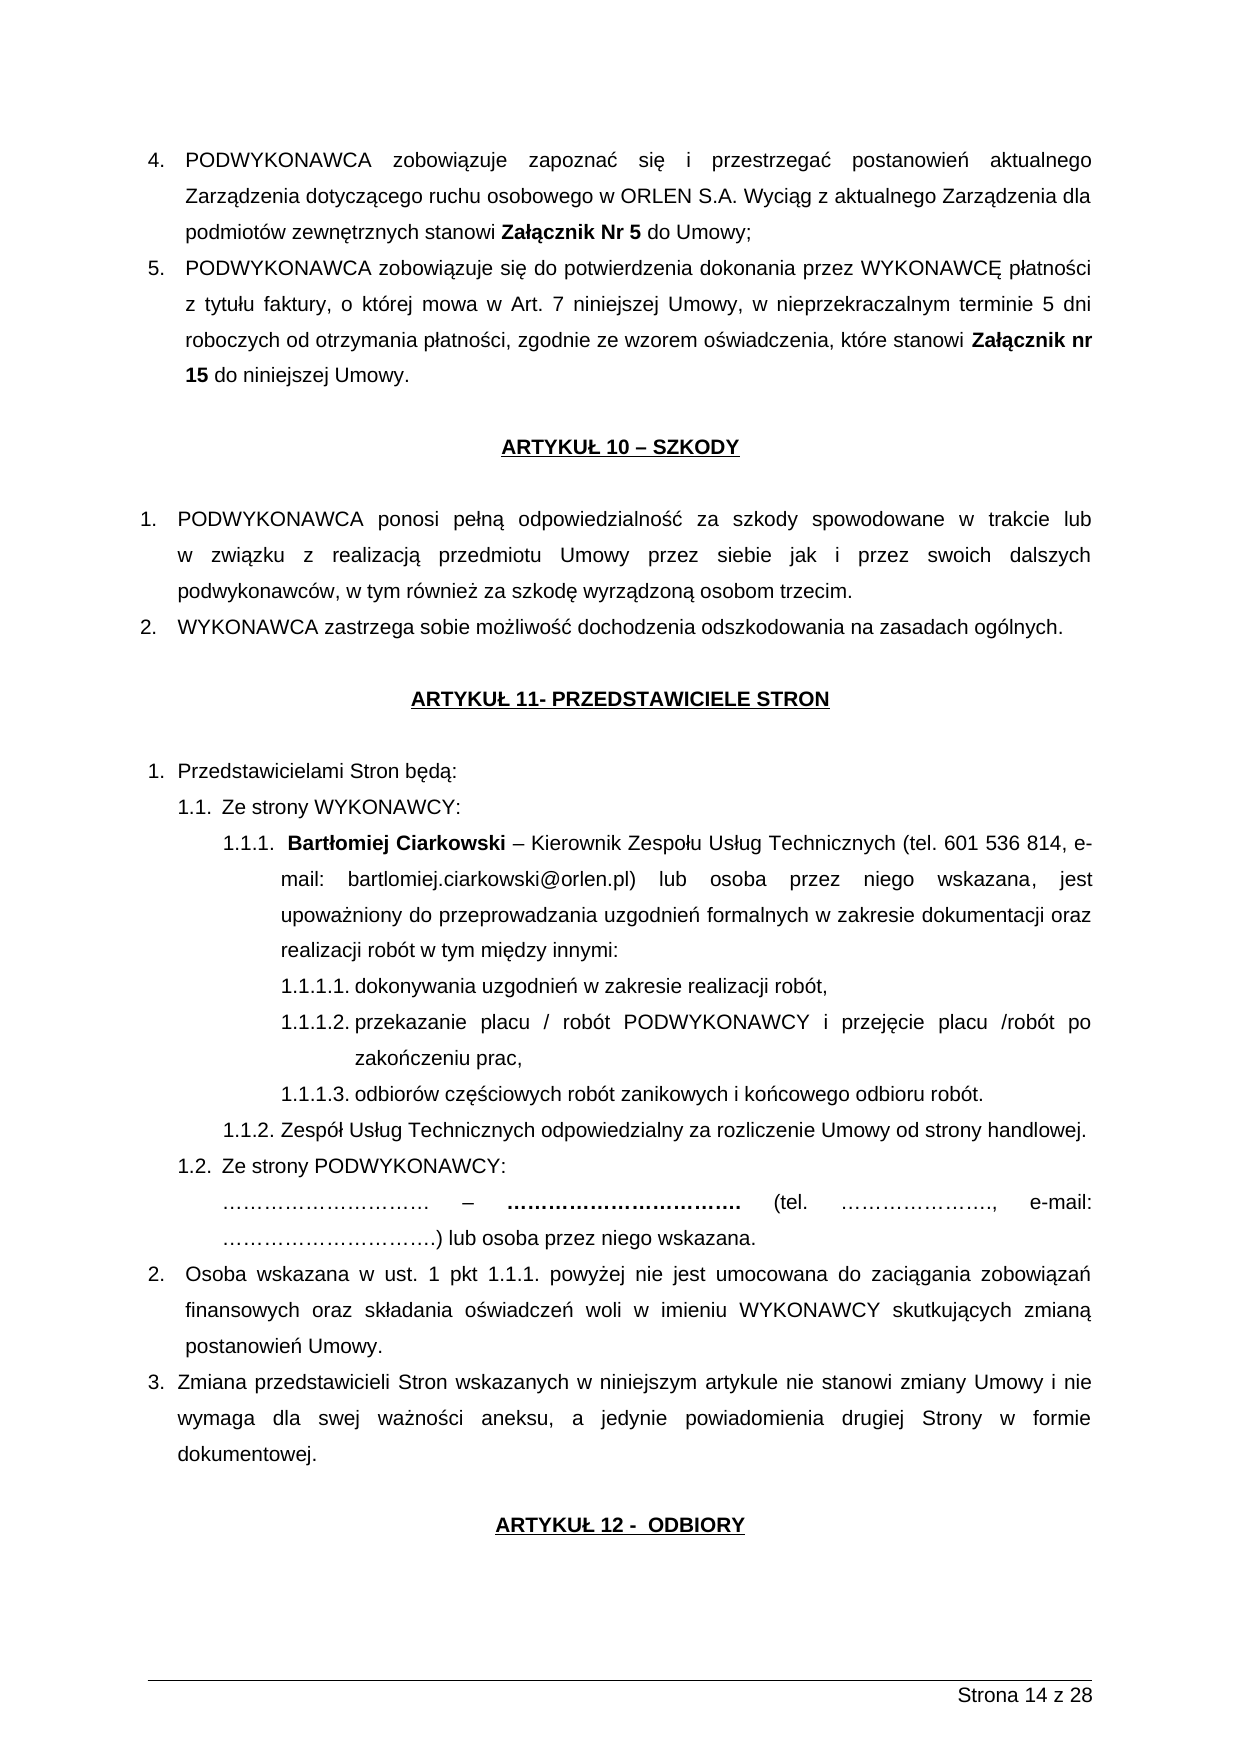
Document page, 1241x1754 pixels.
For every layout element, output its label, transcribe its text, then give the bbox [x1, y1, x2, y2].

list odbiorów częściowych robót zanikowych i końcowego odbioru robót. [281, 1082, 1092, 1106]
list dokonywania uzgodnień w zakresie realizacji robót, [281, 974, 1092, 998]
list Zmiana przedstawicieli Stron wskazanych w niniejszym artykule nie stanowi zmiany Umowy i nie wymaga dla swej ważności aneksu, a jedynie powiadomienia drugiej Strony w formie dokumentowej. [148, 1369, 1092, 1465]
list przekazanie placu / robót PODWYKONAWCY i przejęcie placu /robót po zakończeniu prac, [281, 1010, 1092, 1070]
text ARTYKUŁ 12 - ODBIORY [148, 1513, 1092, 1537]
list Przedstawicielami Stron będą: [148, 759, 1092, 783]
list Bartłomiej Ciarkowski – Kierownik Zespołu Usług Technicznych (tel. 601 536 814, e-mail: bartlomiej.ciarkowski@orlen.pl) lub osoba przez niego wskazana, jest upoważniony do przeprowadzania uzgodnień formalnych w zakresie dokumentacji oraz realizacji robót w tym między innymi: [223, 831, 1092, 962]
list Ze strony PODWYKONAWCY: [177, 1154, 1092, 1178]
list WYKONAWCA zastrzega sobie możliwość dochodzenia odszkodowania na zasadach ogólnych. [140, 615, 1092, 639]
text ARTYKUŁ 11- PRZEDSTAWICIELE STRON [148, 687, 1092, 711]
list Ze strony WYKONAWCY: [177, 794, 1092, 818]
list PODWYKONAWCA zobowiązuje się do potwierdzenia dokonania przez WYKONAWCĘ płatności z tytułu faktury, o której mowa w Art. 7 niniejszej Umowy, w nieprzekraczalnym terminie 5 dni roboczych od otrzymania płatności, zgodnie ze wzorem oświadczenia, które stanowi Załącznik nr 15 do niniejszej Umowy. [148, 256, 1092, 387]
list PODWYKONAWCA ponosi pełną odpowiedzialność za szkody spowodowane w trakcie lub w związku z realizacją przedmiotu Umowy przez siebie jak i przez swoich dalszych podwykonawców, w tym również za szkodę wyrządzoną osobom trzecim. [140, 507, 1092, 603]
list Osoba wskazana w ust. 1 pkt 1.1.1. powyżej nie jest umocowana do zaciągania zobowiązań finansowych oraz składania oświadczeń woli w imieniu WYKONAWCY skutkujących zmianą postanowień Umowy. [148, 1262, 1092, 1358]
text ………………………… – ……………………………. (tel. …………………., e-mail: ………………………….) lub osoba przez niego wskazana. [222, 1190, 1092, 1250]
list PODWYKONAWCA zobowiązuje zapoznać się i przestrzegać postanowień aktualnego Zarządzenia dotyczącego ruchu osobowego w ORLEN S.A. Wyciąg z aktualnego Zarządzenia dla podmiotów zewnętrznych stanowi Załącznik Nr 5 do Umowy; [148, 148, 1092, 243]
text ARTYKUŁ 10 – SZKODY [148, 435, 1092, 459]
list Zespół Usług Technicznych odpowiedzialny za rozliczenie Umowy od strony handlowej. [223, 1118, 1092, 1142]
